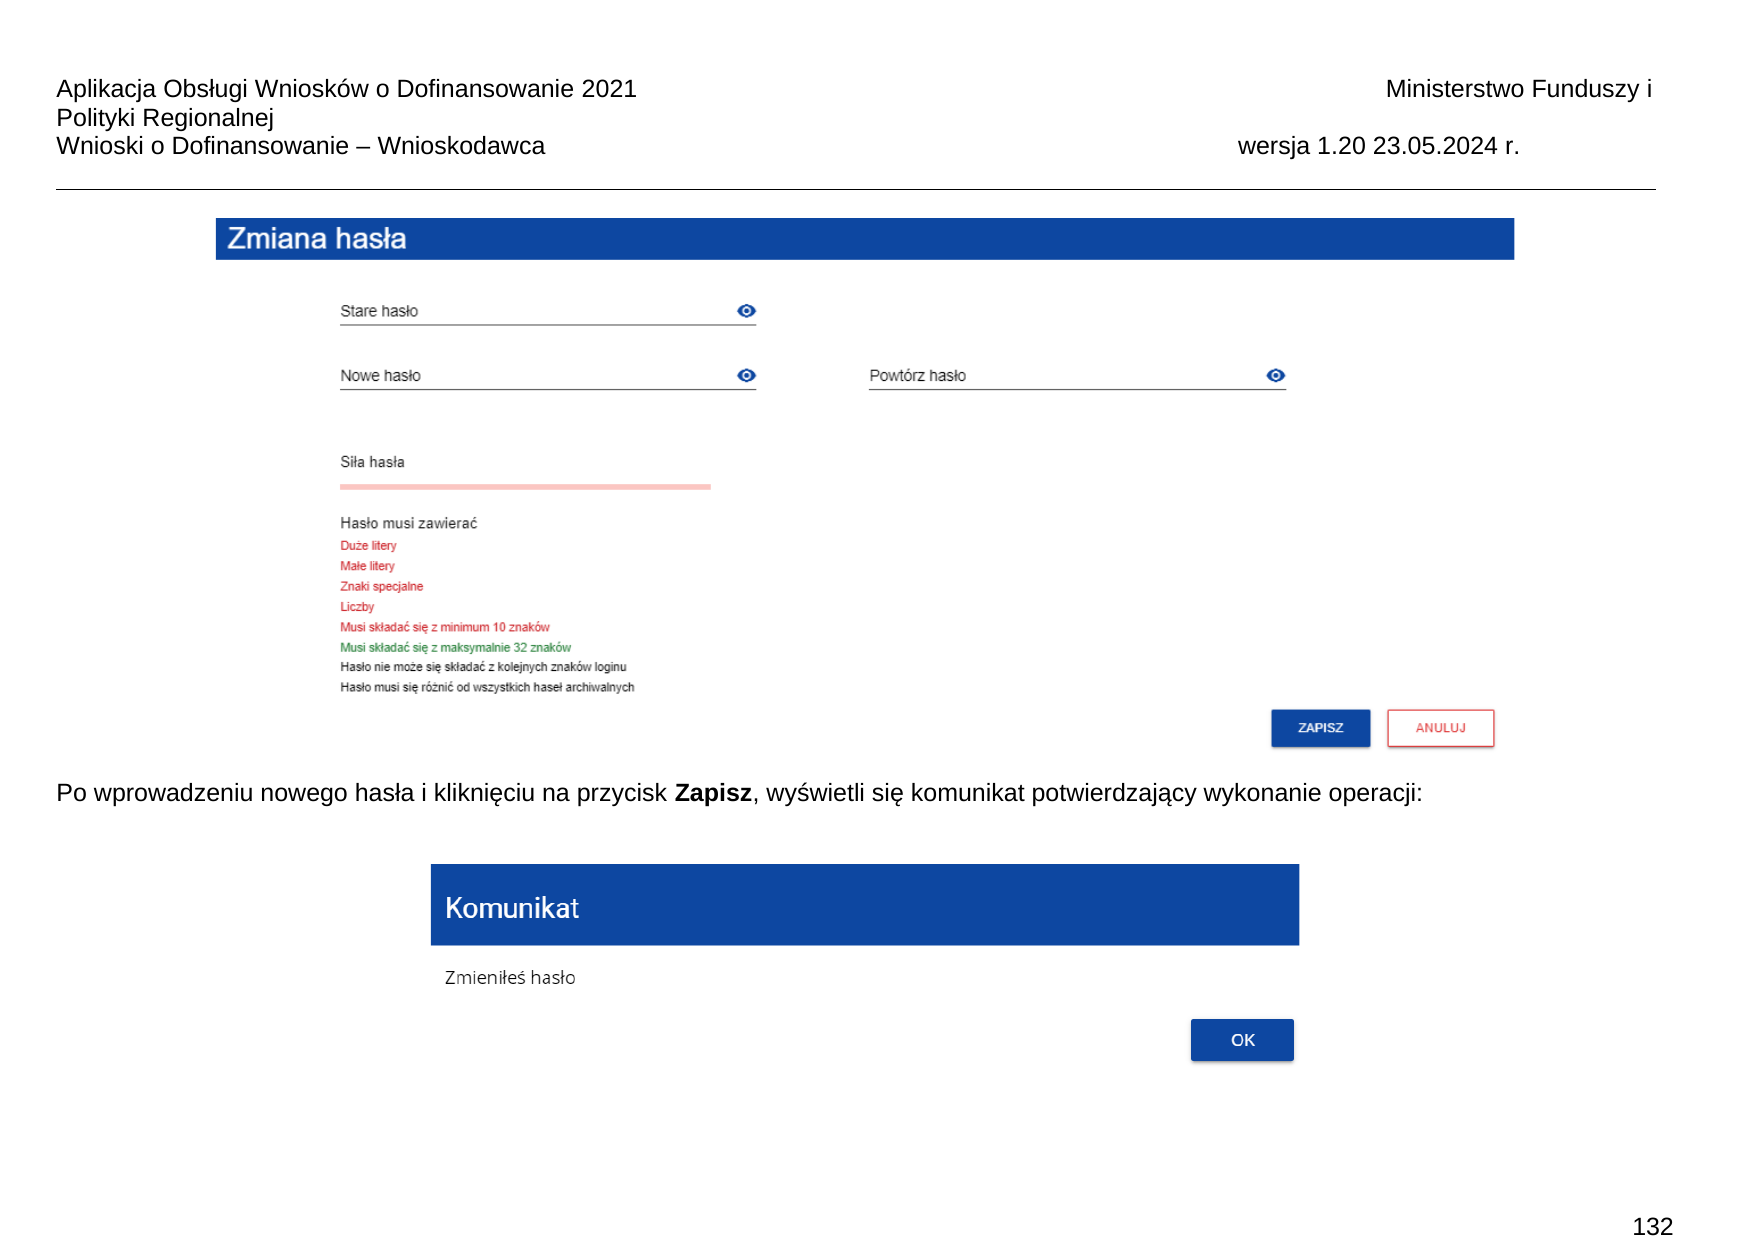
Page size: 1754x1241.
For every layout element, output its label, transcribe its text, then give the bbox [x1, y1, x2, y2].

text Po wprowadzeniu nowego hasła i kliknięciu na przycisk Zapisz, wyświetli się komunikat potwierdzający wykonanie operacji: [56, 778, 1674, 807]
picture [215, 218, 1515, 764]
picture [430, 864, 1300, 1068]
